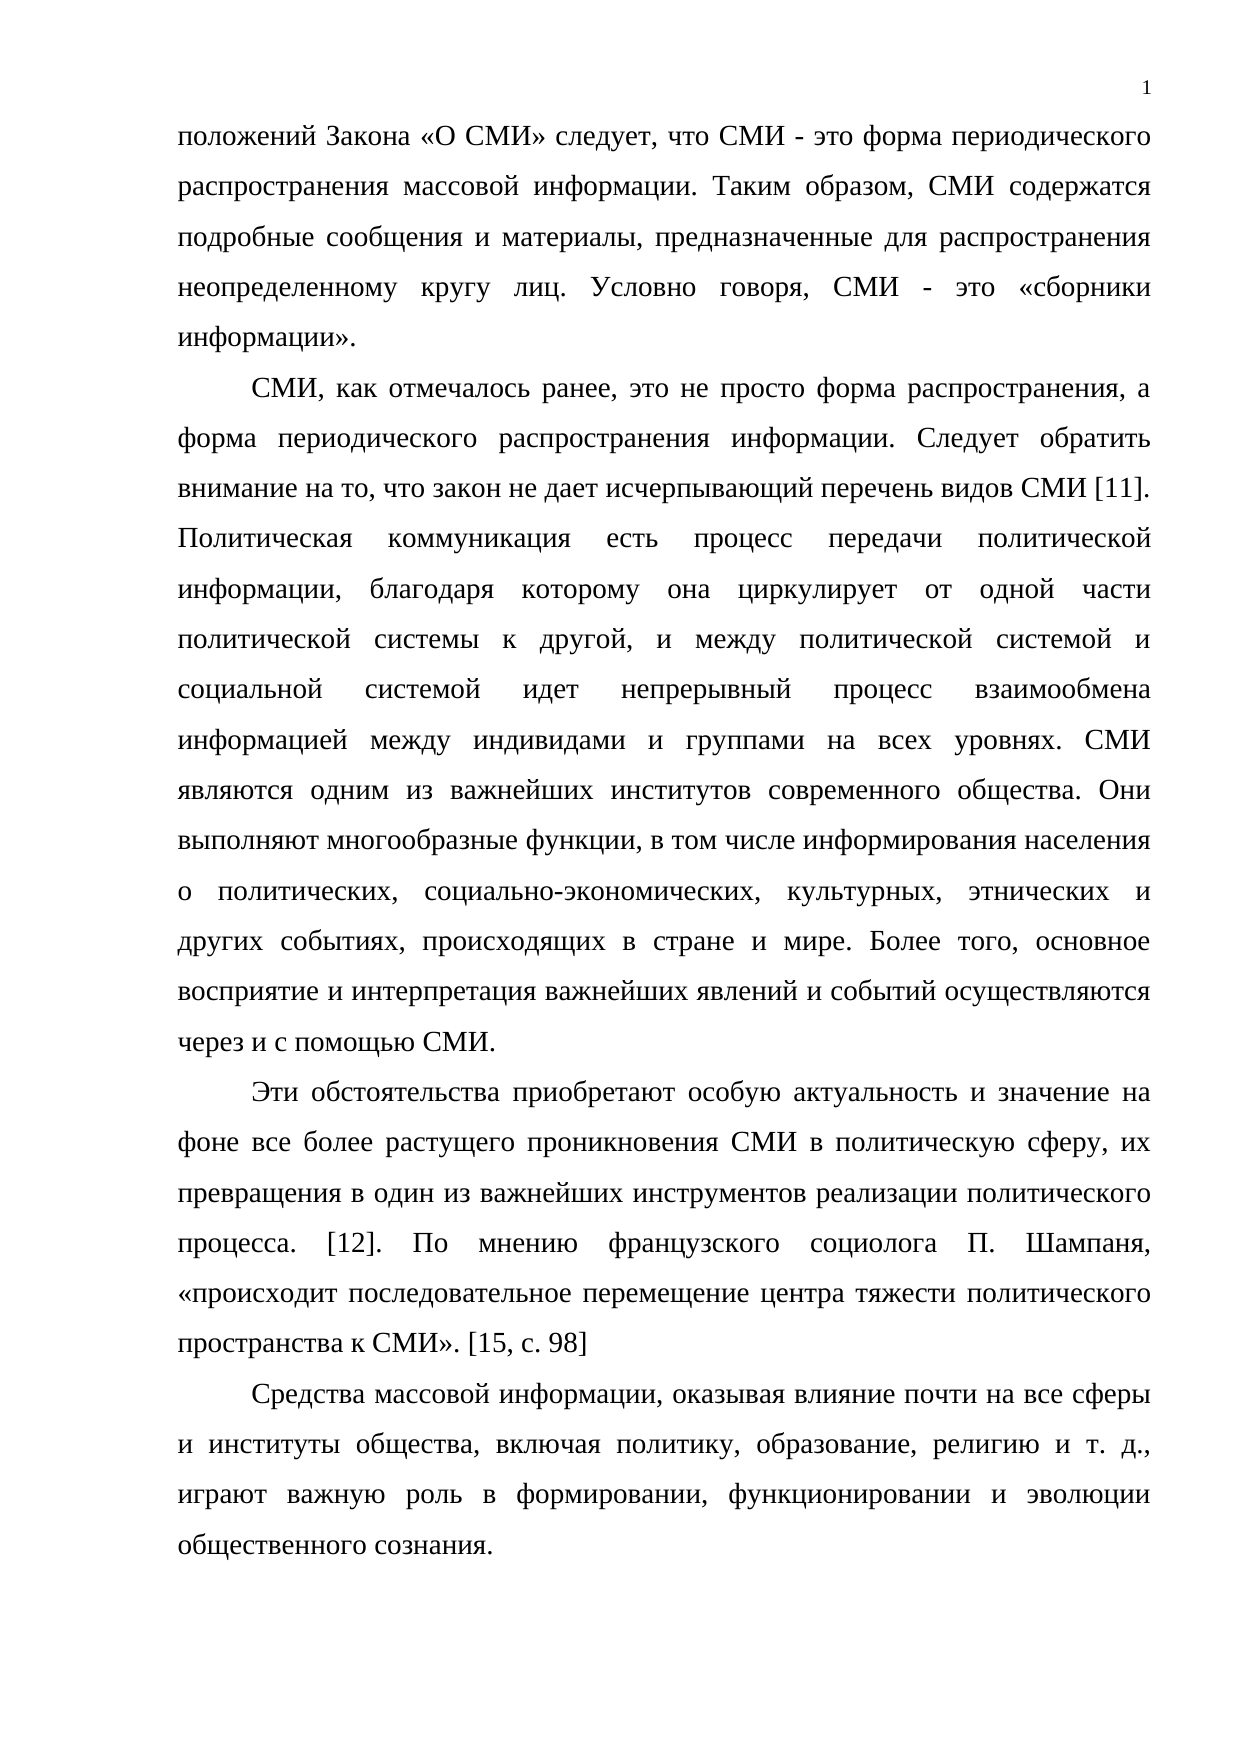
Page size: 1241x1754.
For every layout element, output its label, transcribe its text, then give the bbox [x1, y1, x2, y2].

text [177, 118, 1152, 353]
text Средства массовой информации, оказывая влияние почти на все сферы и институты общества, включая политику, образование, религию и т. д., играют важную роль в формировании, функционировании и эволюции общественного сознания. [177, 1376, 1152, 1560]
text СМИ, как отмечалось ранее, это не просто форма распространения, а форма периодического распространения информации. Следует обратить внимание на то, что закон не дает исчерпывающий перечень видов СМИ [11]. Политическая коммуникация есть процесс передачи политической информации, благодаря которому она циркулирует от одной части политической системы к другой, и между политической системой и социальной системой идет непрерывный процесс взаимообмена информацией между индивидами и группами на всех уровнях. СМИ являются одним из важнейших институтов современного общества. Они выполняют многообразные функции, в том числе информирования населения о политических, социально-экономических, культурных, этнических и других событиях, происходящих в стране и мире. Более того, основное восприятие и интерпретация важнейших явлений и событий осуществляются через и с помощью СМИ. [177, 370, 1152, 1057]
text Эти обстоятельства приобретают особую актуальность и значение на фоне все более растущего проникновения СМИ в политическую сферу, их превращения в один из важнейших инструментов реализации политического процесса. [12]. По мнению французского социолога П. Шампаня, «происходит последовательное перемещение центра тяжести политического пространства к СМИ». [15, с. 98] [177, 1074, 1152, 1359]
